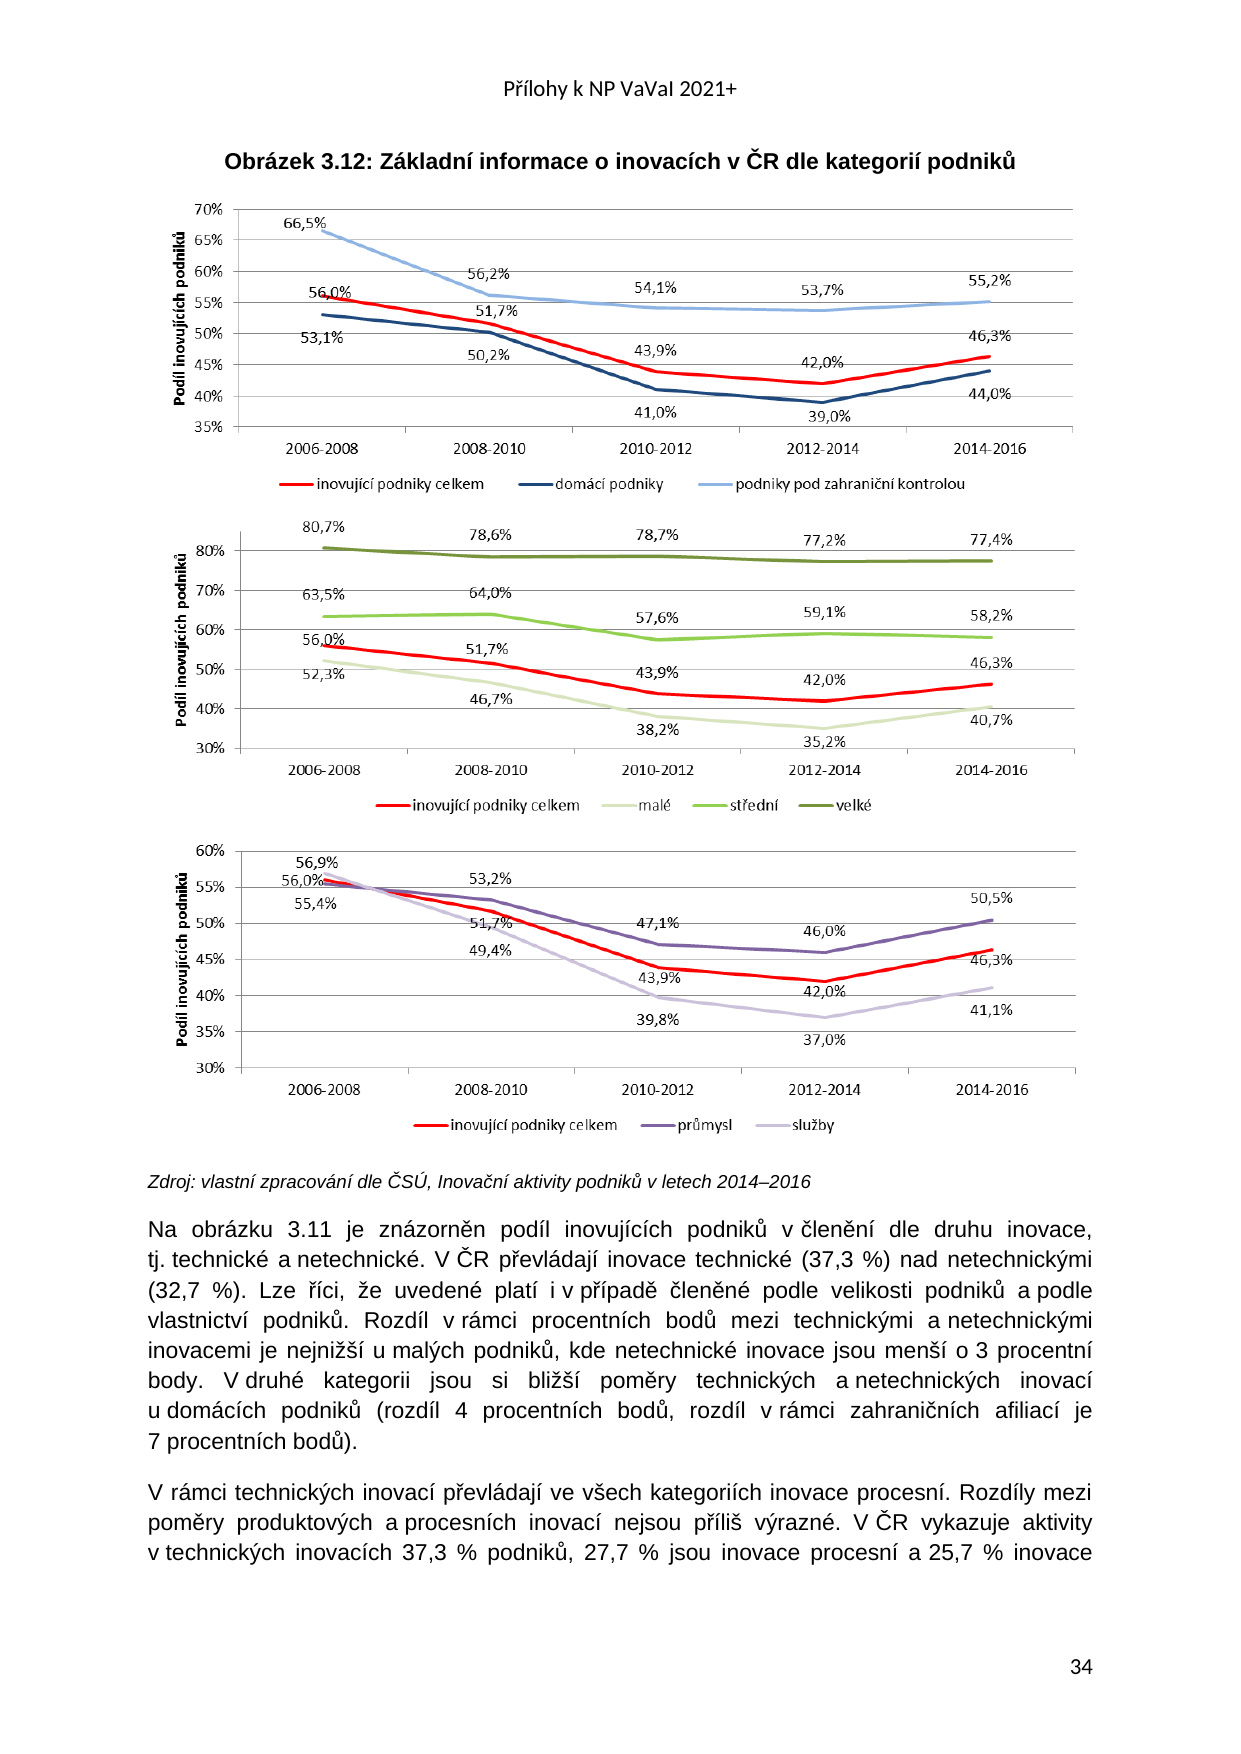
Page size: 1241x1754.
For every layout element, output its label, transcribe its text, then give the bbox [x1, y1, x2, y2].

text Zdroj: vlastní zpracování dle ČSÚ, Inovační aktivity podniků v letech 2014–2016 [148, 1171, 1093, 1192]
text Na obrázku 3.11 je znázorněn podíl inovujících podniků v členění dle druhu inovace, tj. technické a netechnické. V ČR převládají inovace technické (37,3 %) nad netechnickými (32,7 %). Lze říci, že uvedené platí i v případě členěné podle velikosti podniků a podle vlastnictví podniků. Rozdíl v rámci procentních bodů mezi technickými a netechnickými inovacemi je nejnižší u malých podniků, kde netechnické inovace jsou menší o 3 procentní body. V druhé kategorii jsou si bližší poměry technických a netechnických inovací u domácích podniků (rozdíl 4 procentních bodů, rozdíl v rámci zahraničních afiliací je 7 procentních bodů). [148, 1216, 1093, 1454]
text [148, 1479, 1093, 1565]
picture [147, 190, 1093, 1150]
